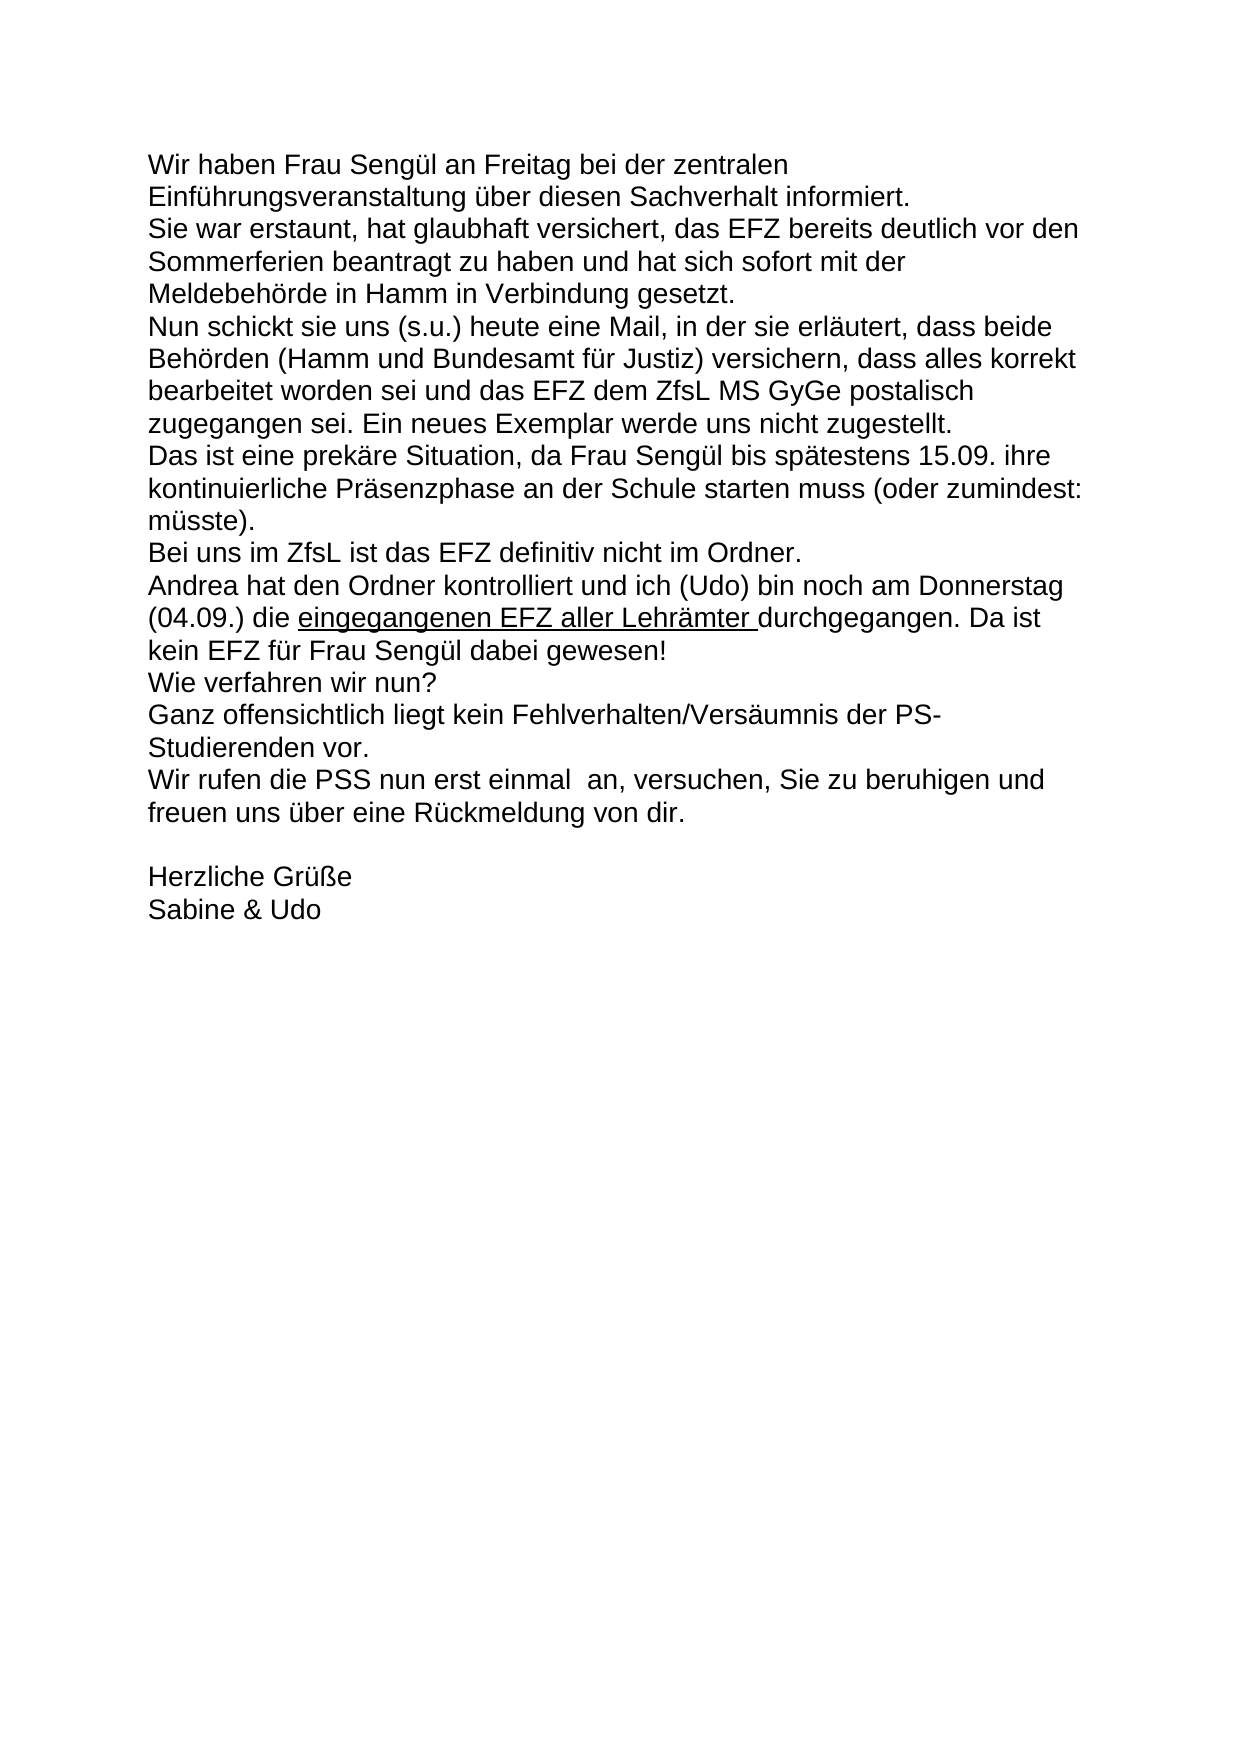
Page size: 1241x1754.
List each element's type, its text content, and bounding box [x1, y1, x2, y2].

text Andrea hat den Ordner kontrolliert und ich (Udo) bin noch am Donnerstag (04.09.) die eingegangenen EFZ aller Lehrämter durchgegangen. Da ist kein EFZ für Frau Sengül dabei gewesen! [148, 569, 1093, 666]
text Wie verfahren wir nun? [148, 666, 1093, 698]
text Herzliche Grüße [148, 860, 1093, 893]
text Ganz offensichtlich liegt kein Fehlverhalten/Versäumnis der PS-Studierenden vor. [148, 698, 1093, 763]
text Wir haben Frau Sengül an Freitag bei der zentralen Einführungsveranstaltung über diesen Sachverhalt informiert. [148, 148, 1093, 212]
text Sie war erstaunt, hat glaubhaft versichert, das EFZ bereits deutlich vor den Sommerferien beantragt zu haben und hat sich sofort mit der Meldebehörde in Hamm in Verbindung gesetzt. [148, 212, 1093, 309]
text Bei uns im ZfsL ist das EFZ definitiv nicht im Ordner. [148, 536, 1093, 569]
text Sabine & Udo [148, 893, 1093, 925]
text Nun schickt sie uns (s.u.) heute eine Mail, in der sie erläutert, dass beide Behörden (Hamm und Bundesamt für Justiz) versichern, dass alles korrekt bearbeitet worden sei und das EFZ dem ZfsL MS GyGe postalisch zugegangen sei. Ein neues Exemplar werde uns nicht zugestellt. [148, 309, 1093, 439]
text Wir rufen die PSS nun erst einmal an, versuchen, Sie zu beruhigen und freuen uns über eine Rückmeldung von dir. [148, 763, 1093, 828]
text Das ist eine prekäre Situation, da Frau Sengül bis spätestens 15.09. ihre kontinuierliche Präsenzphase an der Schule starten muss (oder zumindest: müsste). [148, 439, 1093, 536]
